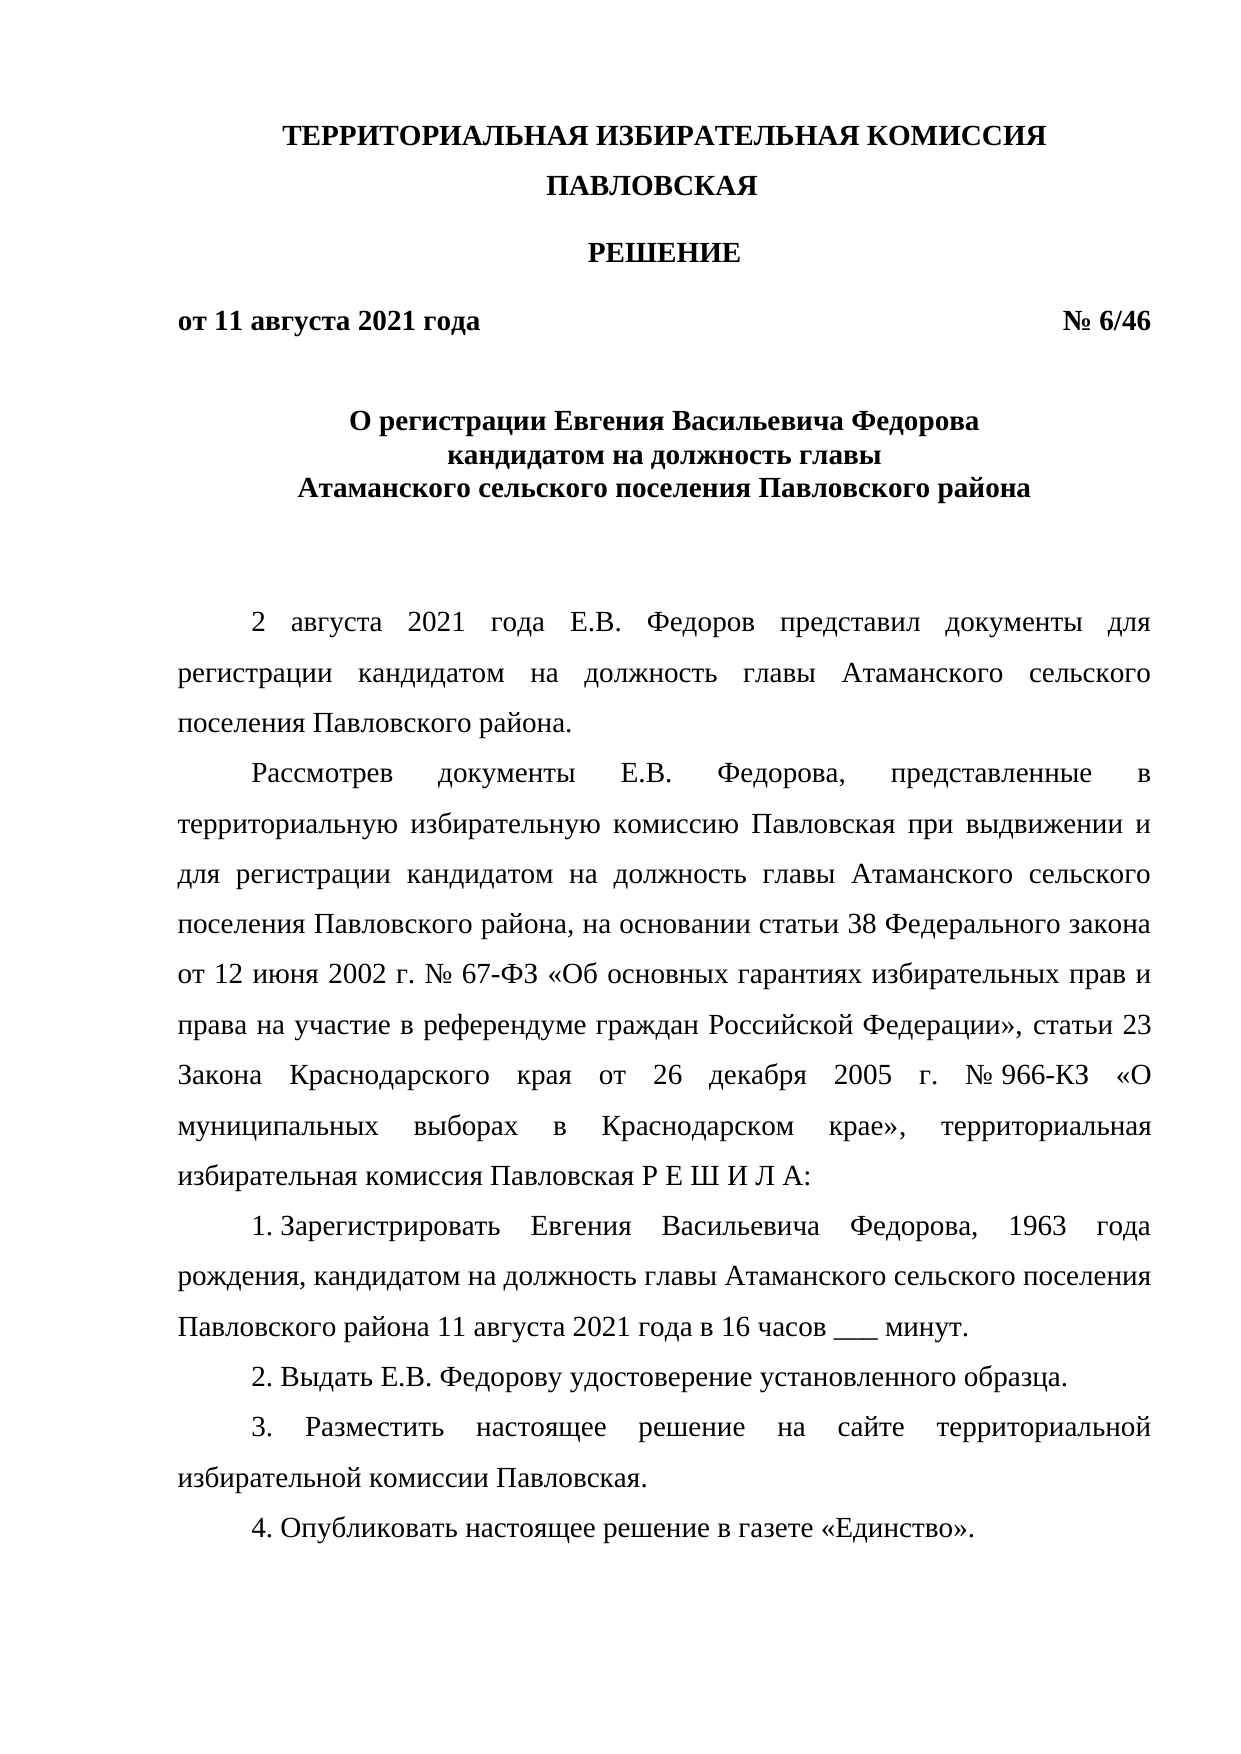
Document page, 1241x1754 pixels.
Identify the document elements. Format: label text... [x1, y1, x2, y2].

text Атаманского сельского поселения Павловского района [177, 470, 1152, 504]
text РЕШЕНИЕ [177, 236, 1152, 269]
text 3. Разместить настоящее решение на сайте территориальной избирательной комиссии Павловская. [177, 1409, 1152, 1493]
text О регистрации Евгения Васильевича Федорова [177, 403, 1152, 437]
subtitle ТЕРРИТОРИАЛЬНАЯ ИЗБИРАТЕЛЬНАЯ КОМИССИЯ [177, 118, 1152, 152]
text ПАВЛОВСКАЯ [325, 168, 1152, 202]
text кандидатом на должность главы [177, 437, 1152, 470]
text от 11 августа 2021 года № 6/46 [177, 303, 1152, 336]
text 2 августа 2021 года Е.В. Федоров представил документы для регистрации кандидатом на должность главы Атаманского сельского поселения Павловского района. [177, 604, 1152, 739]
text 4. Опубликовать настоящее решение в газете «Единство». [177, 1510, 1152, 1544]
text Рассмотрев документы Е.В. Федорова, представленные в территориальную избирательную комиссию Павловская при выдвижении и для регистрации кандидатом на должность главы Атаманского сельского поселения Павловского района, на основании статьи 38 Федерального закона от 12 июня 2002 г. № 67-ФЗ «Об основных гарантиях избирательных прав и права на участие в референдуме граждан Российской Федерации», статьи 23 Закона Краснодарского края от 26 декабря 2005 г. № 966-КЗ «О муниципальных выборах в Краснодарском крае», территориальная избирательная комиссия Павловская Р Е Ш И Л А: [177, 755, 1152, 1191]
text 2. Выдать Е.В. Федорову удостоверение установленного образца. [177, 1359, 1152, 1393]
text 1. Зарегистрировать Евгения Васильевича Федорова, 1963 года рождения, кандидатом на должность главы Атаманского сельского поселения Павловского района 11 августа 2021 года в 16 часов ___ минут. [177, 1208, 1152, 1342]
